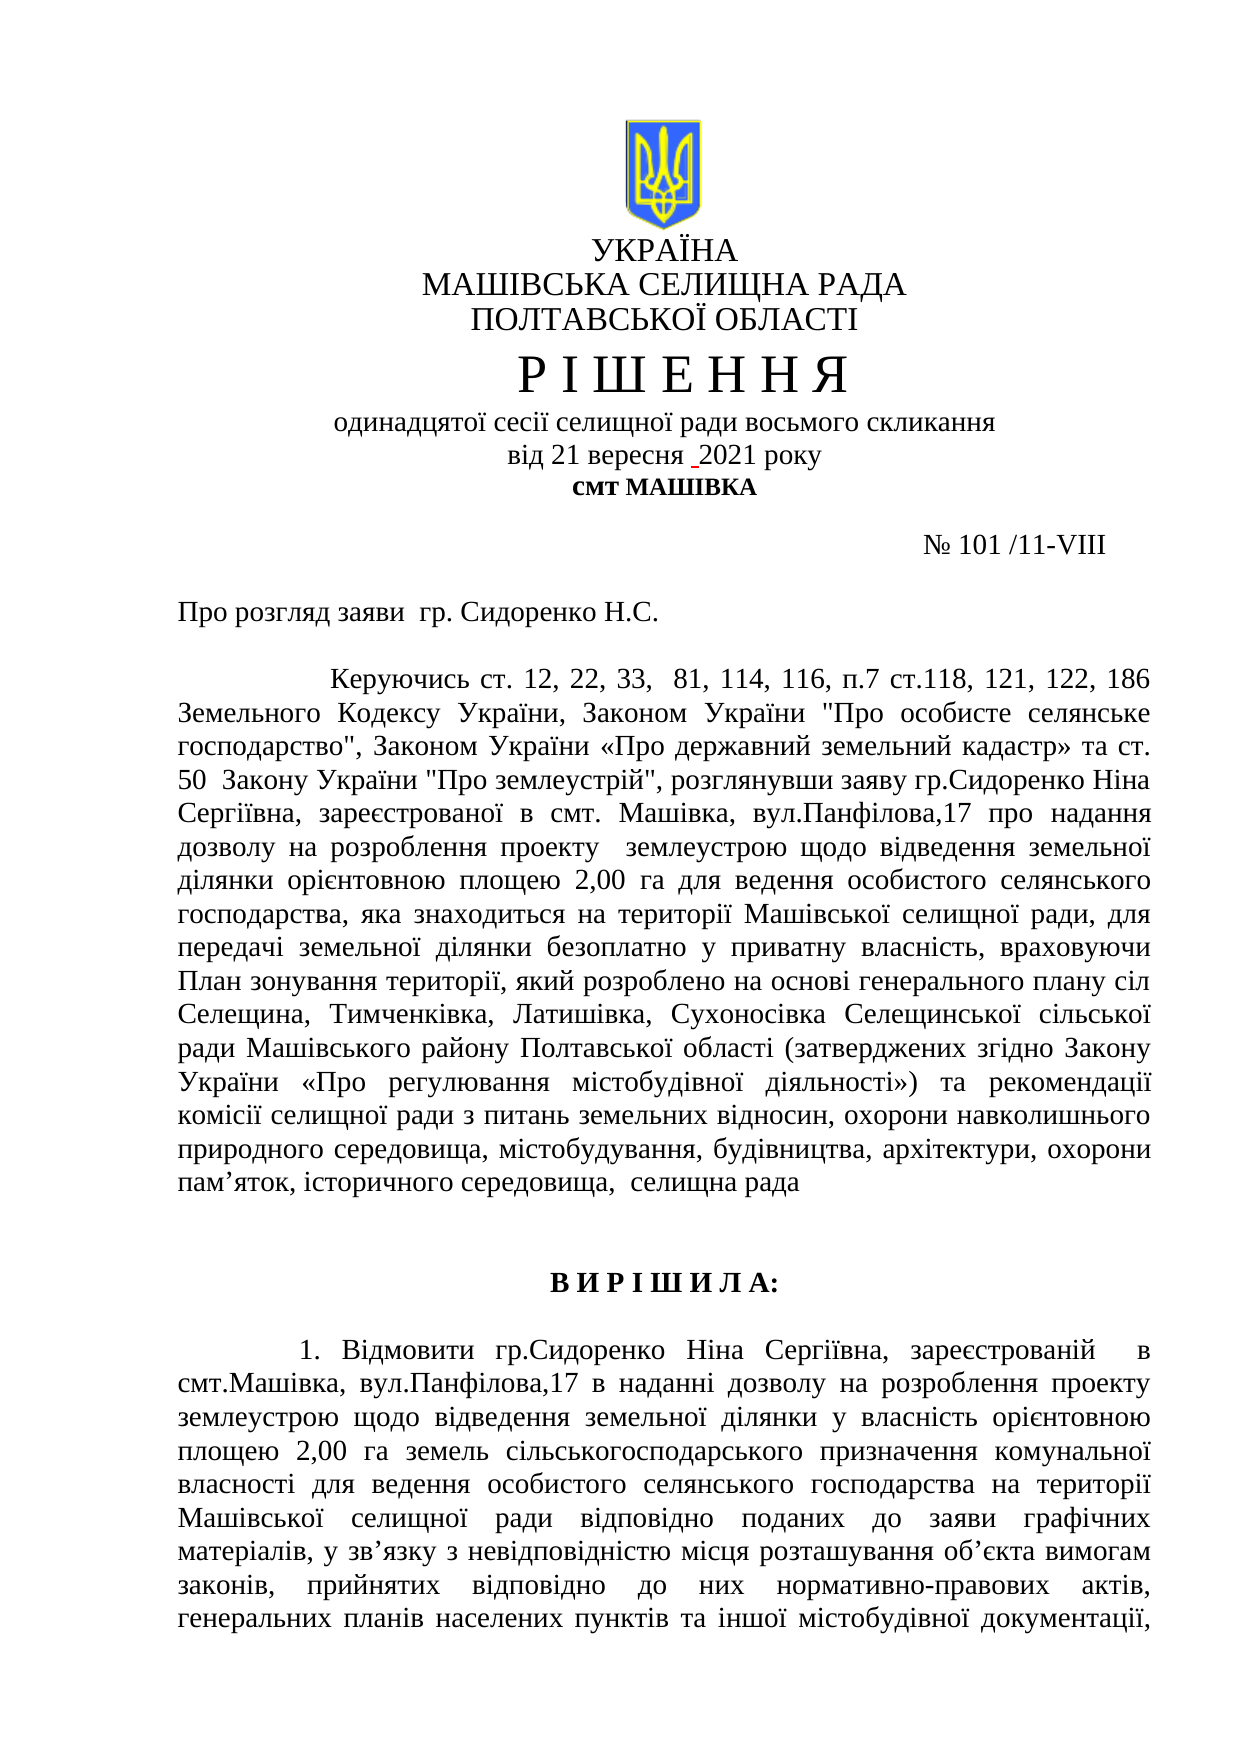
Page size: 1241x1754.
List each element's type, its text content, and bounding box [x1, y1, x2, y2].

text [177, 1332, 1152, 1634]
text Керуючись ст. 12, 22, 33, 81, 114, 116, п.7 ст.118, 121, 122, 186 Земельного Кодексу України, Законом України "Про особисте селянське господарство", Законом України «Про державний земельний кадастр» та ст. 50 Закону України "Про землеустрій", розглянувши заяву гр.Сидоренко Ніна Сергіївна, зареєстрованої в смт. Машівка, вул.Панфілова,17 про надання дозволу на розроблення проекту землеустрою щодо відведення земельної ділянки орієнтовною площею 2,00 га для ведення особистого селянського господарства, яка знаходиться на території Машівської селищної ради, для передачі земельної ділянки безоплатно у приватну власність, враховуючи План зонування території, який розроблено на основі генерального плану сіл Селещина, Тимченківка, Латишівка, Сухоносівка Селещинської сільської ради Машівського району Полтавської області (затверджених згідно Закону України «Про регулювання містобудівної діяльності») та рекомендації комісії селищної ради з питань земельних відносин, охорони навколишнього природного середовища, містобудування, будівництва, архітектури, охорони пам’яток, історичного середовища, селищна рада [177, 661, 1152, 1198]
list смт МАШІВКА [177, 471, 1152, 501]
text МАШІВСЬКА СЕЛИЩНА РАДА [177, 268, 1152, 303]
text В И Р І Ш И Л А: [177, 1265, 1152, 1298]
text № 101 /11-VІІІ [177, 527, 1152, 561]
text УКРАЇНА [177, 234, 1152, 268]
list одинадцятої сесії селищної ради восьмого скликання [177, 404, 1152, 437]
text Про розгляд заяви гр. Сидоренко Н.С. [177, 594, 1152, 628]
list від 21 вересня 2021 року [177, 437, 1152, 471]
text ПОЛТАВСЬКОЇ ОБЛАСТІ [177, 303, 1152, 337]
subtitle Р І Ш Е Н Н Я [215, 348, 1152, 404]
